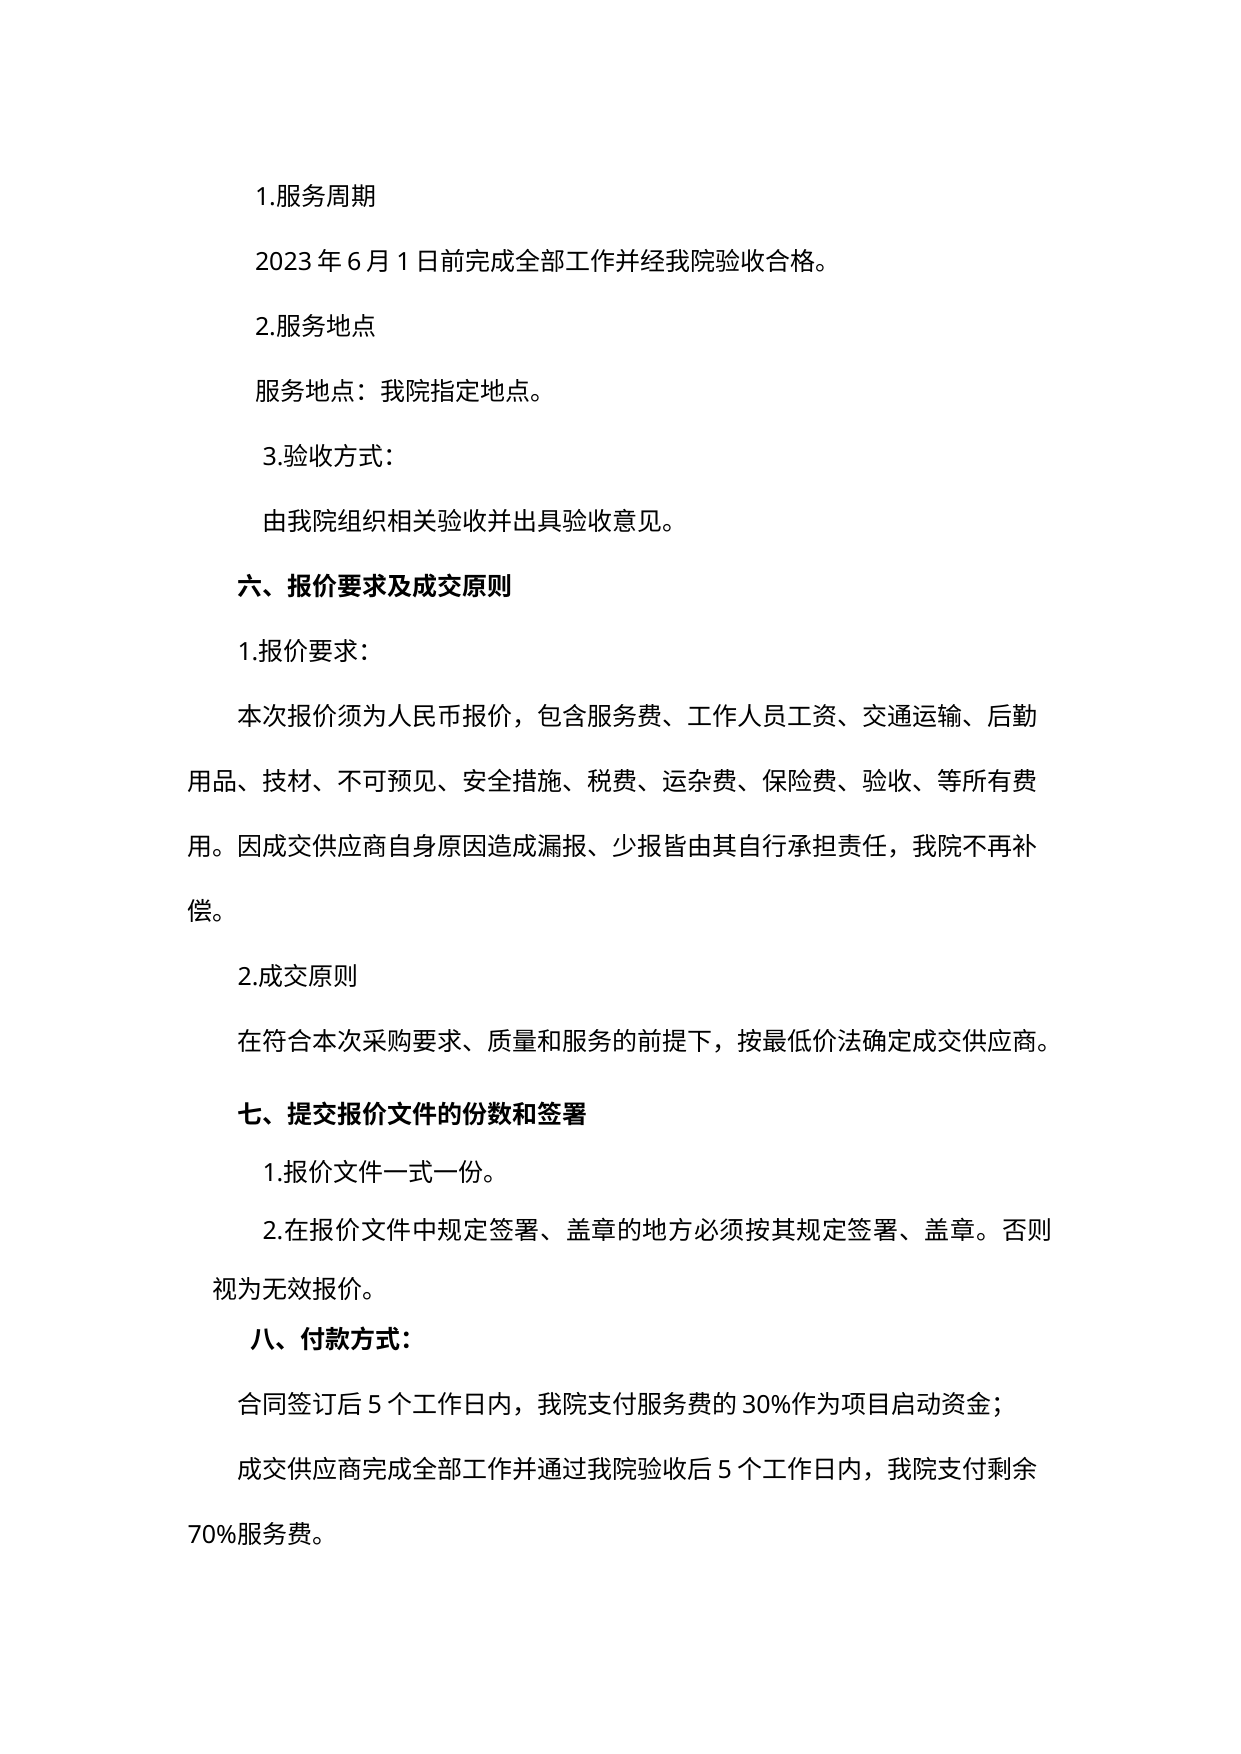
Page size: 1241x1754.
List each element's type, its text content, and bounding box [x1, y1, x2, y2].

text 成交供应商完成全部工作并通过我院验收后5个工作日内，我院支付剩余70%服务费。 [187, 1435, 1053, 1565]
text 2.成交原则 [187, 942, 1053, 1007]
text 六、报价要求及成交原则 [187, 552, 1053, 617]
text 2023年6月1日前完成全部工作并经我院验收合格。 [187, 227, 1053, 292]
list 2.在报价文件中规定签署、盖章的地方必须按其规定签署、盖章。否则视为无效报价。 [212, 1189, 1053, 1305]
list 七、提交报价文件的份数和签署 [187, 1072, 1053, 1130]
text 服务地点：我院指定地点。 [187, 357, 1053, 422]
text 合同签订后5个工作日内，我院支付服务费的30%作为项目启动资金； [187, 1370, 1053, 1435]
text 在符合本次采购要求、质量和服务的前提下，按最低价法确定成交供应商。 [187, 1007, 1053, 1072]
list 3.验收方式： [187, 422, 1053, 487]
list 本次报价须为人民币报价，包含服务费、工作人员工资、交通运输、后勤用品、技材、不可预见、安全措施、税费、运杂费、保险费、验收、等所有费用。因成交供应商自身原因造成漏报、少报皆由其自行承担责任，我院不再补偿。 [187, 682, 1053, 942]
list 由我院组织相关验收并出具验收意见。 [187, 487, 1053, 552]
list 1.报价文件一式一份。 [212, 1130, 1053, 1189]
text 2.服务地点 [187, 292, 1053, 357]
text 1.报价要求： [212, 617, 1053, 682]
text 八、付款方式： [187, 1305, 1053, 1370]
text 1.服务周期 [187, 162, 1053, 227]
